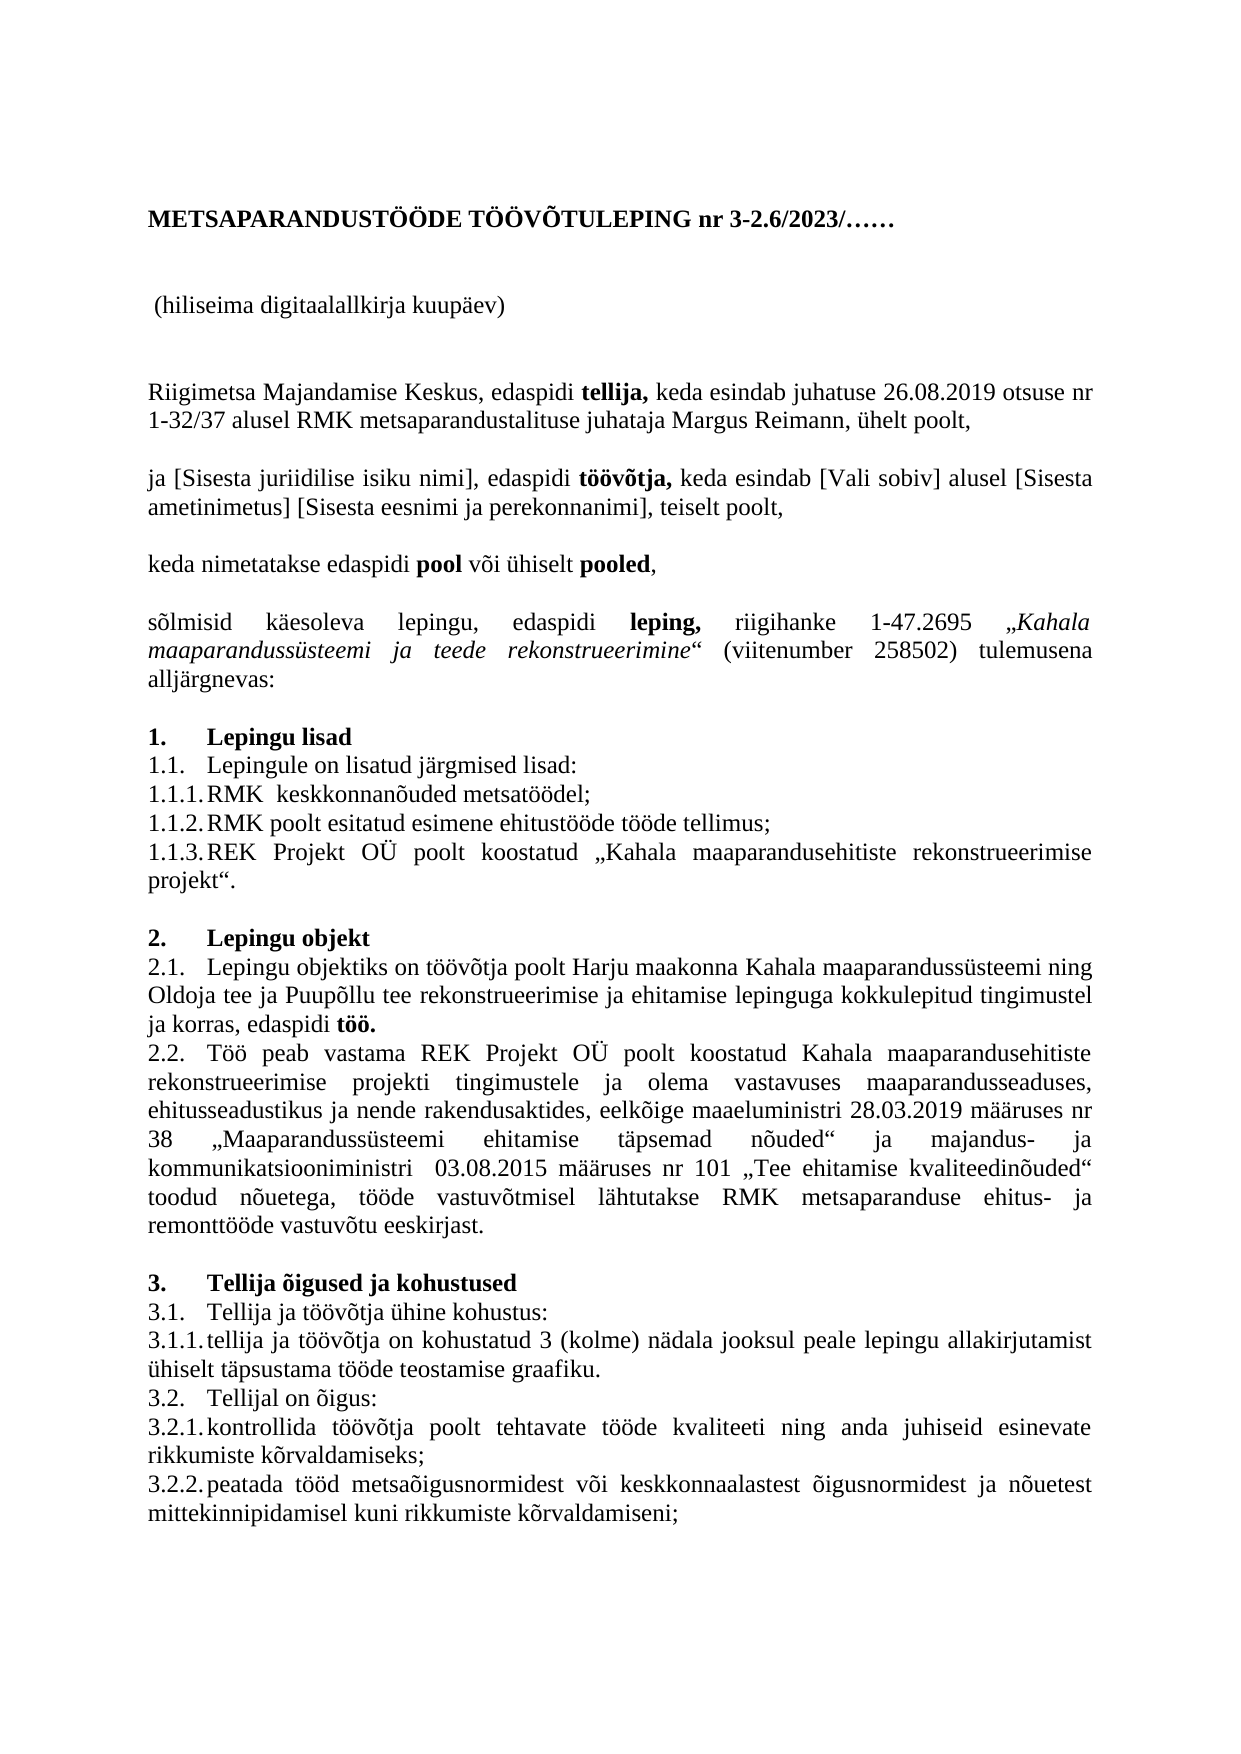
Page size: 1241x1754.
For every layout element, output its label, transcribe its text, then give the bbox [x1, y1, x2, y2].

text ja edaspidi töövõtja, keda esindab alusel teiselt poolt, [148, 463, 1093, 520]
text Lepingule on lisatud järgmised lisad: [148, 750, 1093, 779]
text RMK poolt esitatud esimene ehitustööde tööde tellimus; [148, 808, 1093, 837]
text sõlmisid käesoleva lepingu, edaspidi leping, 1-47.2695 „Kahala maaparandussüsteemi ja teede rekonstrueerimine“ (viitenumber 258502) tulemusena alljärgnevas: [148, 607, 1093, 693]
text METSAPARANDUSTÖÖDE TÖÖVÕTULEPING nr 3-2.6/2023/…… [148, 204, 1093, 232]
text Lepingu lisad [148, 722, 1093, 750]
text Tellija õigused ja kohustused [148, 1268, 1093, 1297]
text RMK keskkonnanõuded metsatöödel; [148, 779, 1093, 808]
text REK Projekt OÜ poolt koostatud „Kahala maaparandusehitiste rekonstrueerimise projekt“. [148, 837, 1093, 894]
text Riigimetsa Majandamise Keskus, edaspidi tellija, keda esindab nr 1-32/37 alusel RMK metsaparandustalituse juhataja Margus Reimann, ühelt poolt, [148, 377, 1093, 434]
text Tellija ja töövõtja ühine kohustus: [148, 1297, 1093, 1325]
text Töö peab vastama REK Projekt OÜ poolt koostatud Kahala maaparandusehitiste rekonstrueerimise projekti tingimustele ja olema vastavuses maaparandusseaduses, ehitusseadustikus ja nende rakendusaktides, eelkõige maaeluministri 28.03.2019 määruses nr 38 „Maaparandussüsteemi ehitamise täpsemad nõuded“ ja majandus- ja kommunikatsiooniministri 03.08.2015 määruses nr 101 „Tee ehitamise kvaliteedinõuded“ toodud nõuetega, tööde vastuvõtmisel lähtutakse RMK metsaparanduse ehitus- ja remonttööde vastuvõtu eeskirjast. [148, 1038, 1093, 1239]
text Lepingu objektiks on töövõtja poolt Harju maakonna Kahala maaparandussüsteemi ning Oldoja tee ja Puupõllu tee rekonstrueerimise ja ehitamise lepinguga kokkulepitud tingimustel ja korras, edaspidi töö. [148, 952, 1093, 1038]
text Lepingu objekt [148, 923, 1093, 952]
text (hiliseima digitaalallkirja kuupäev) [148, 290, 1093, 319]
text Tellijal on õigus: [148, 1383, 1093, 1412]
text tellija ja töövõtja on kohustatud 3 (kolme) nädala jooksul peale lepingu allakirjutamist ühiselt täpsustama tööde teostamise graafiku. [148, 1325, 1093, 1383]
text peatada tööd metsaõigusnormidest või keskkonnaalastest õigusnormidest ja nõuetest mittekinnipidamisel kuni rikkumiste kõrvaldamiseni; [148, 1469, 1093, 1527]
text kontrollida töövõtja poolt tehtavate tööde kvaliteeti ning anda juhiseid esinevate rikkumiste kõrvaldamiseks; [148, 1412, 1093, 1469]
text keda nimetatakse edaspidi pool või ühiselt pooled, [148, 549, 1093, 578]
